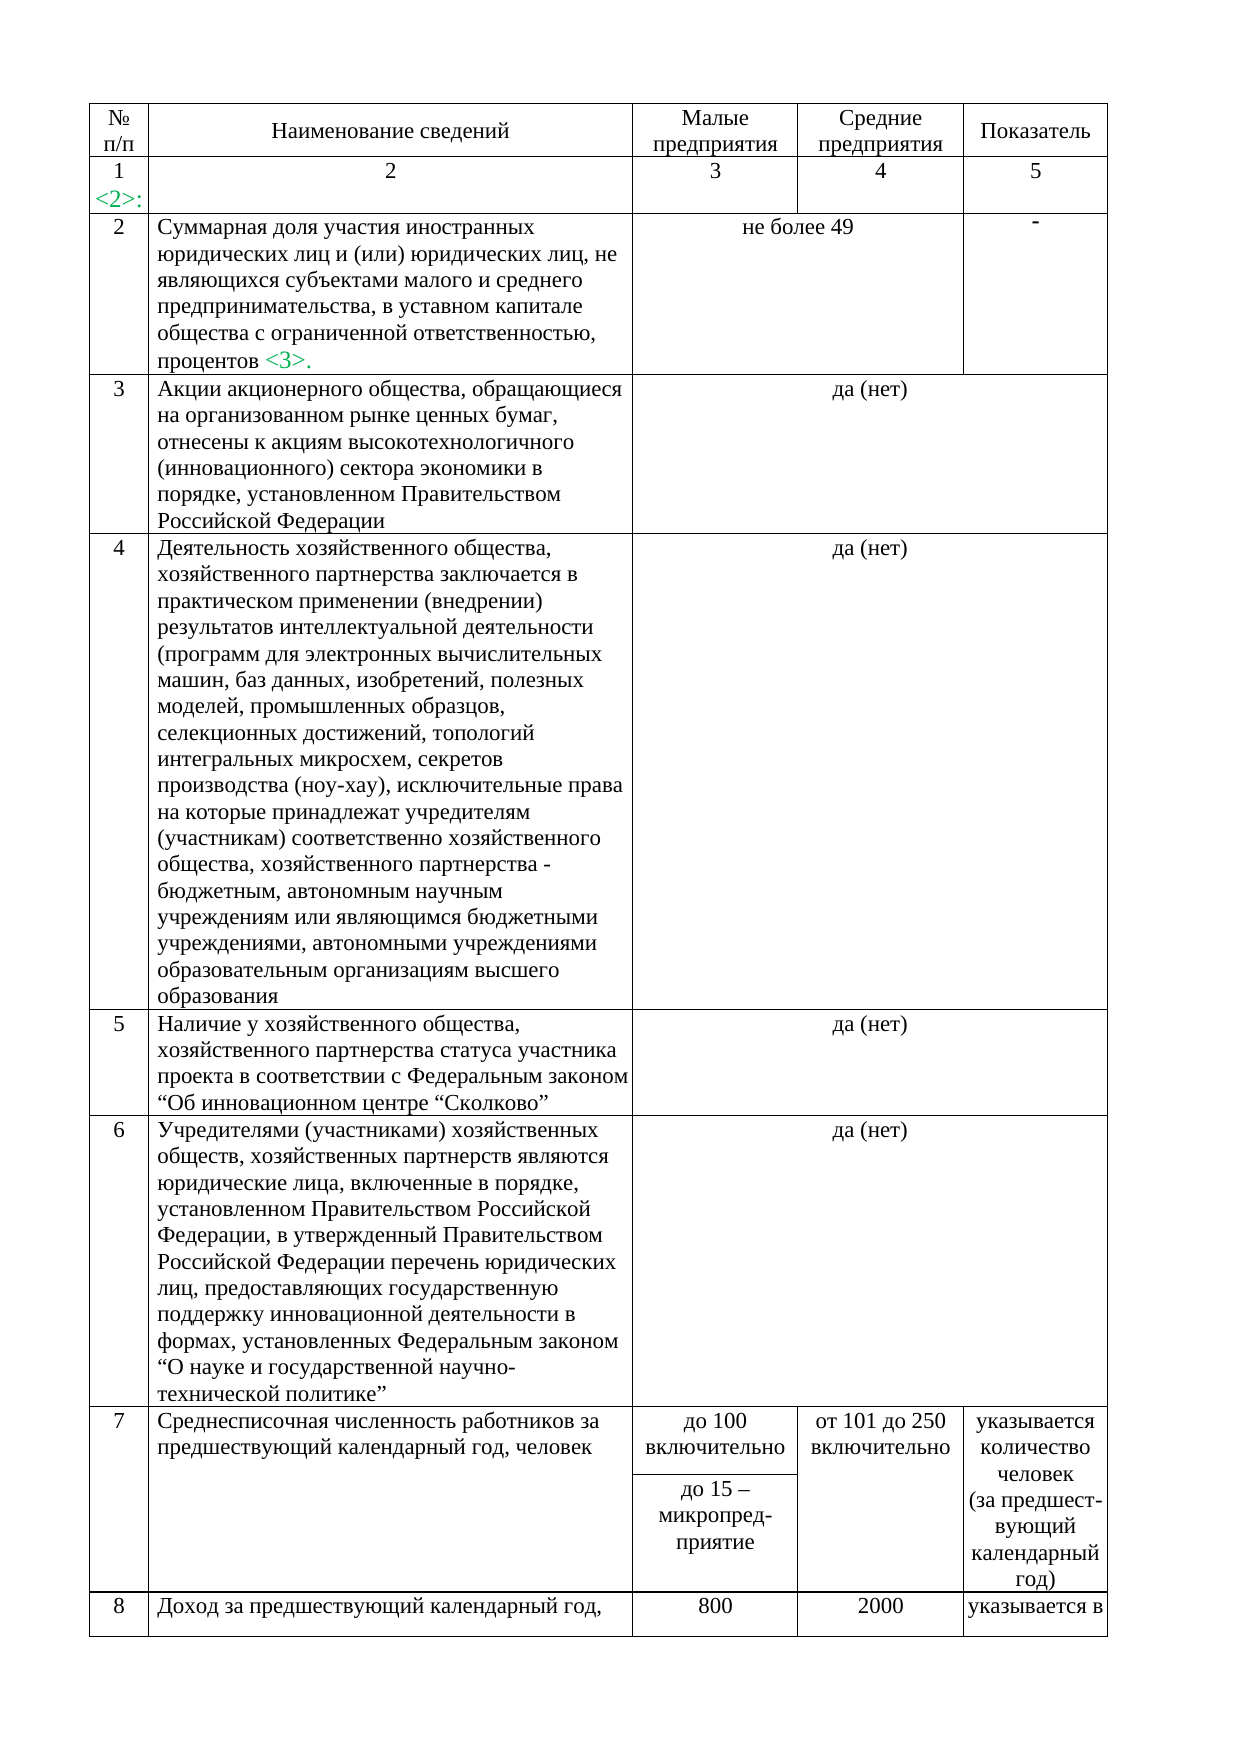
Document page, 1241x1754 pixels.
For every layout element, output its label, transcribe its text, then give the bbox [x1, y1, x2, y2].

table_cell [964, 214, 1107, 374]
table_cell Наличие у хозяйственного общества, хозяйственного партнерства статуса участника проекта в соответствии с Федеральным законом “Об инновационном центре “Сколково” [149, 1010, 632, 1115]
table_cell 5 [964, 157, 1107, 212]
table_header Малые предприятия [633, 104, 797, 156]
table_header Наименование сведений [149, 104, 632, 156]
table_cell 1 <2>: [90, 157, 148, 212]
table_cell да (нет) [633, 534, 1107, 1008]
table_cell да (нет) [633, 1010, 1107, 1115]
table_cell 3 [90, 375, 148, 533]
table_cell 800 [633, 1593, 797, 1636]
table_header Средние предприятия [798, 104, 963, 156]
table_header № п/п [90, 104, 148, 156]
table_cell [964, 1593, 1107, 1636]
table_cell Деятельность хозяйственного общества, хозяйственного партнерства заключается в практическом применении (внедрении) результатов интеллектуальной деятельности (программ для электронных вычислительных машин, баз данных, изобретений, полезных моделей, промышленных образцов, селекционных достижений, топологий интегральных микросхем, секретов производства (ноу-хау), исключительные права на которые принадлежат учредителям (участникам) соответственно хозяйственного общества, хозяйственного партнерства - бюджетным, автономным научным учреждениям или являющимся бюджетными учреждениями, автономными учреждениями образовательным организациям высшего образования [149, 534, 632, 1008]
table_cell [149, 1593, 632, 1636]
table_cell до 15 – микропредприятие [633, 1475, 797, 1591]
table_cell 2000 [798, 1593, 963, 1636]
table_header Показатель [964, 104, 1107, 156]
table_cell Суммарная доля участия иностранных юридических лиц и (или) юридических лиц, не являющихся субъектами малого и среднего предпринимательства, в уставном капитале общества с ограниченной ответственностью, процентов <3>. [149, 214, 632, 374]
table_cell Акции акционерного общества, обращающиеся на организованном рынке ценных бумаг, отнесены к акциям высокотехнологичного (инновационного) сектора экономики в порядке, установленном Правительством Российской Федерации [149, 375, 632, 533]
table_cell до 100 включительно [633, 1407, 797, 1474]
table_cell 7 [90, 1407, 148, 1591]
table_cell 4 [90, 534, 148, 1008]
table_cell 4 [798, 157, 963, 212]
table_cell 3 [633, 157, 797, 212]
table_cell 5 [90, 1010, 148, 1115]
table_cell 2 [90, 214, 148, 374]
table_cell 8 [90, 1593, 148, 1636]
table_cell 2 [149, 157, 632, 212]
table_cell не более 49 [633, 214, 963, 374]
table_cell от 101 до 250 включительно [798, 1407, 963, 1591]
table_cell указывается количество человек (за предшествующий календарный год) [964, 1407, 1107, 1591]
table_cell да (нет) [633, 375, 1107, 533]
table_cell 6 [90, 1116, 148, 1406]
table_cell Учредителями (участниками) хозяйственных обществ, хозяйственных партнерств являются юридические лица, включенные в порядке, установленном Правительством Российской Федерации, в утвержденный Правительством Российской Федерации перечень юридических лиц, предоставляющих государственную поддержку инновационной деятельности в формах, установленных Федеральным законом “О науке и государственной научно-технической политике” [149, 1116, 632, 1406]
table_cell да (нет) [633, 1116, 1107, 1406]
table_cell Среднесписочная численность работников за предшествующий календарный год, человек [149, 1407, 632, 1591]
